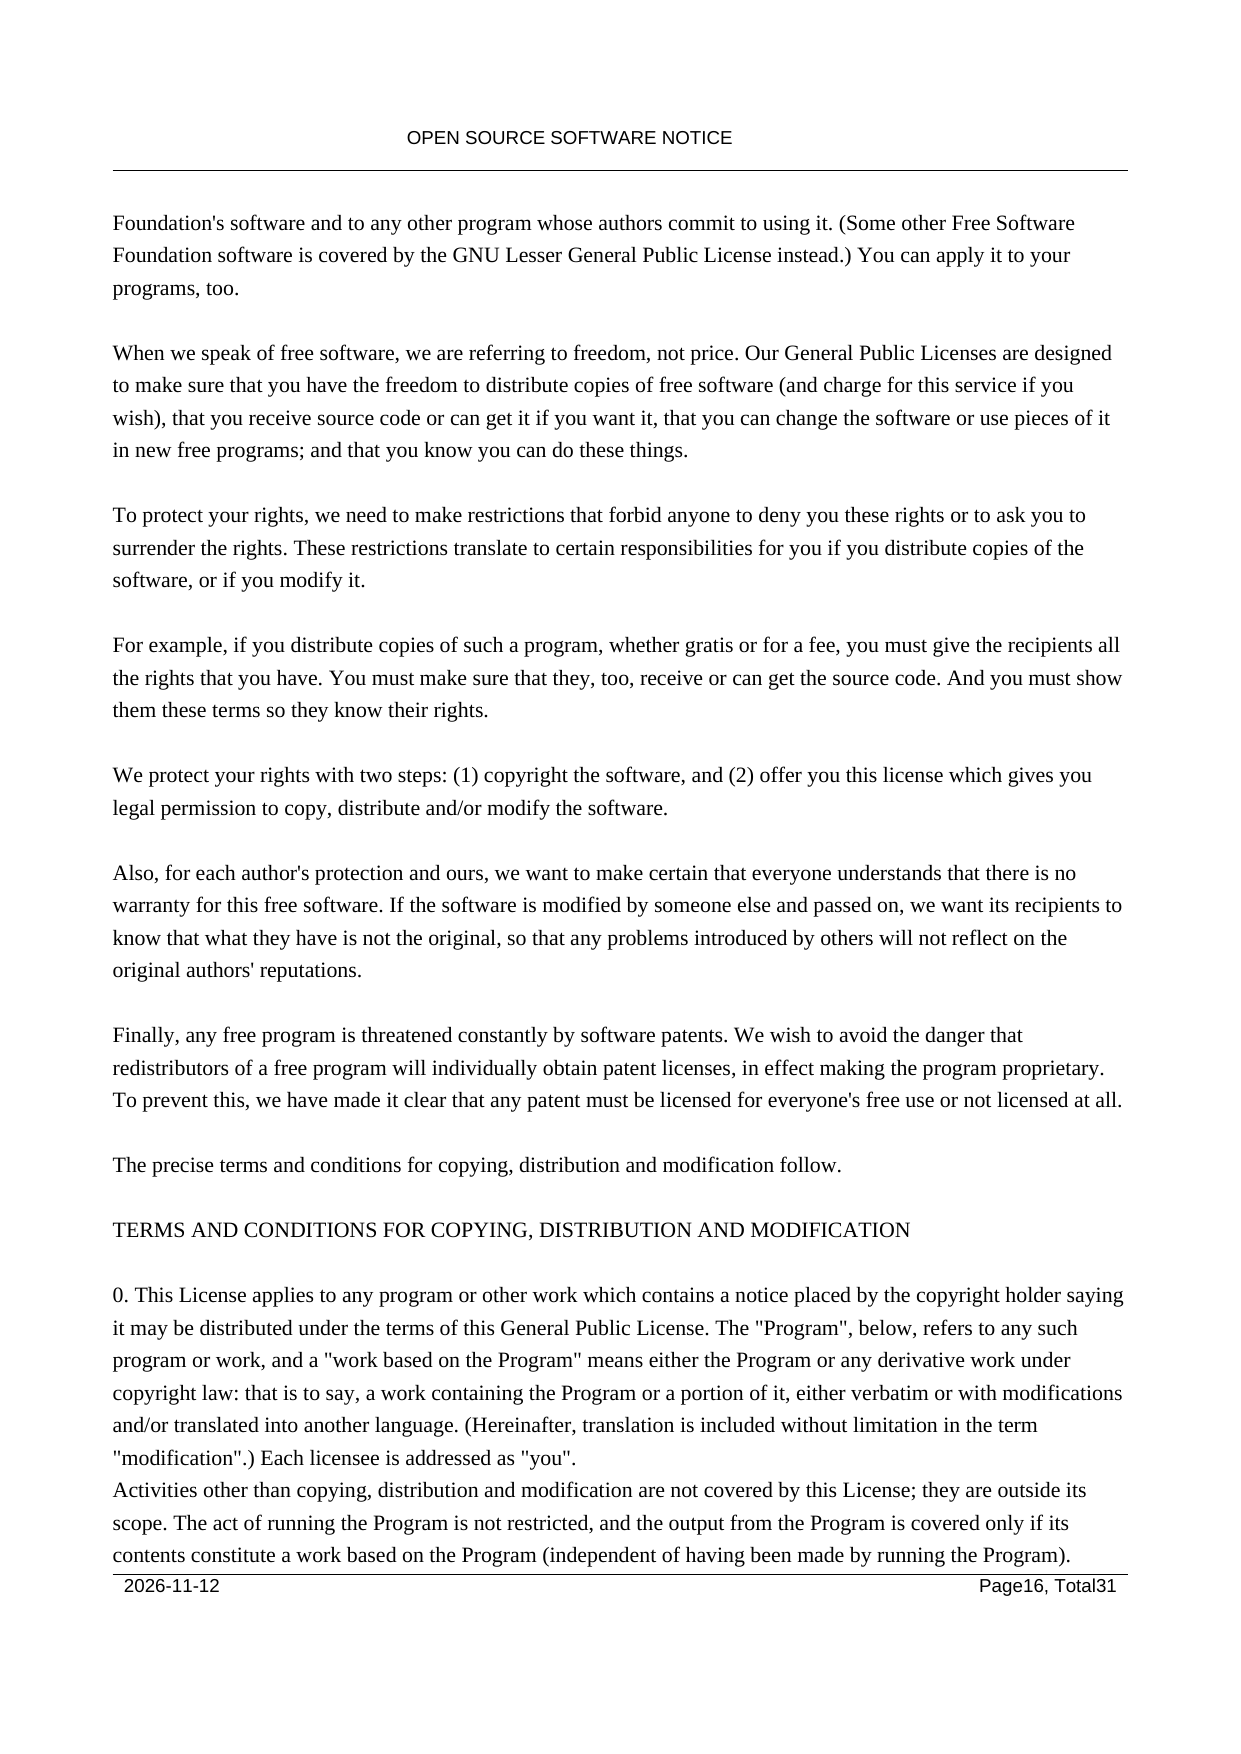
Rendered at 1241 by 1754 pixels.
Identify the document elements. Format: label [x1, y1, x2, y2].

text [112, 206, 1128, 1571]
